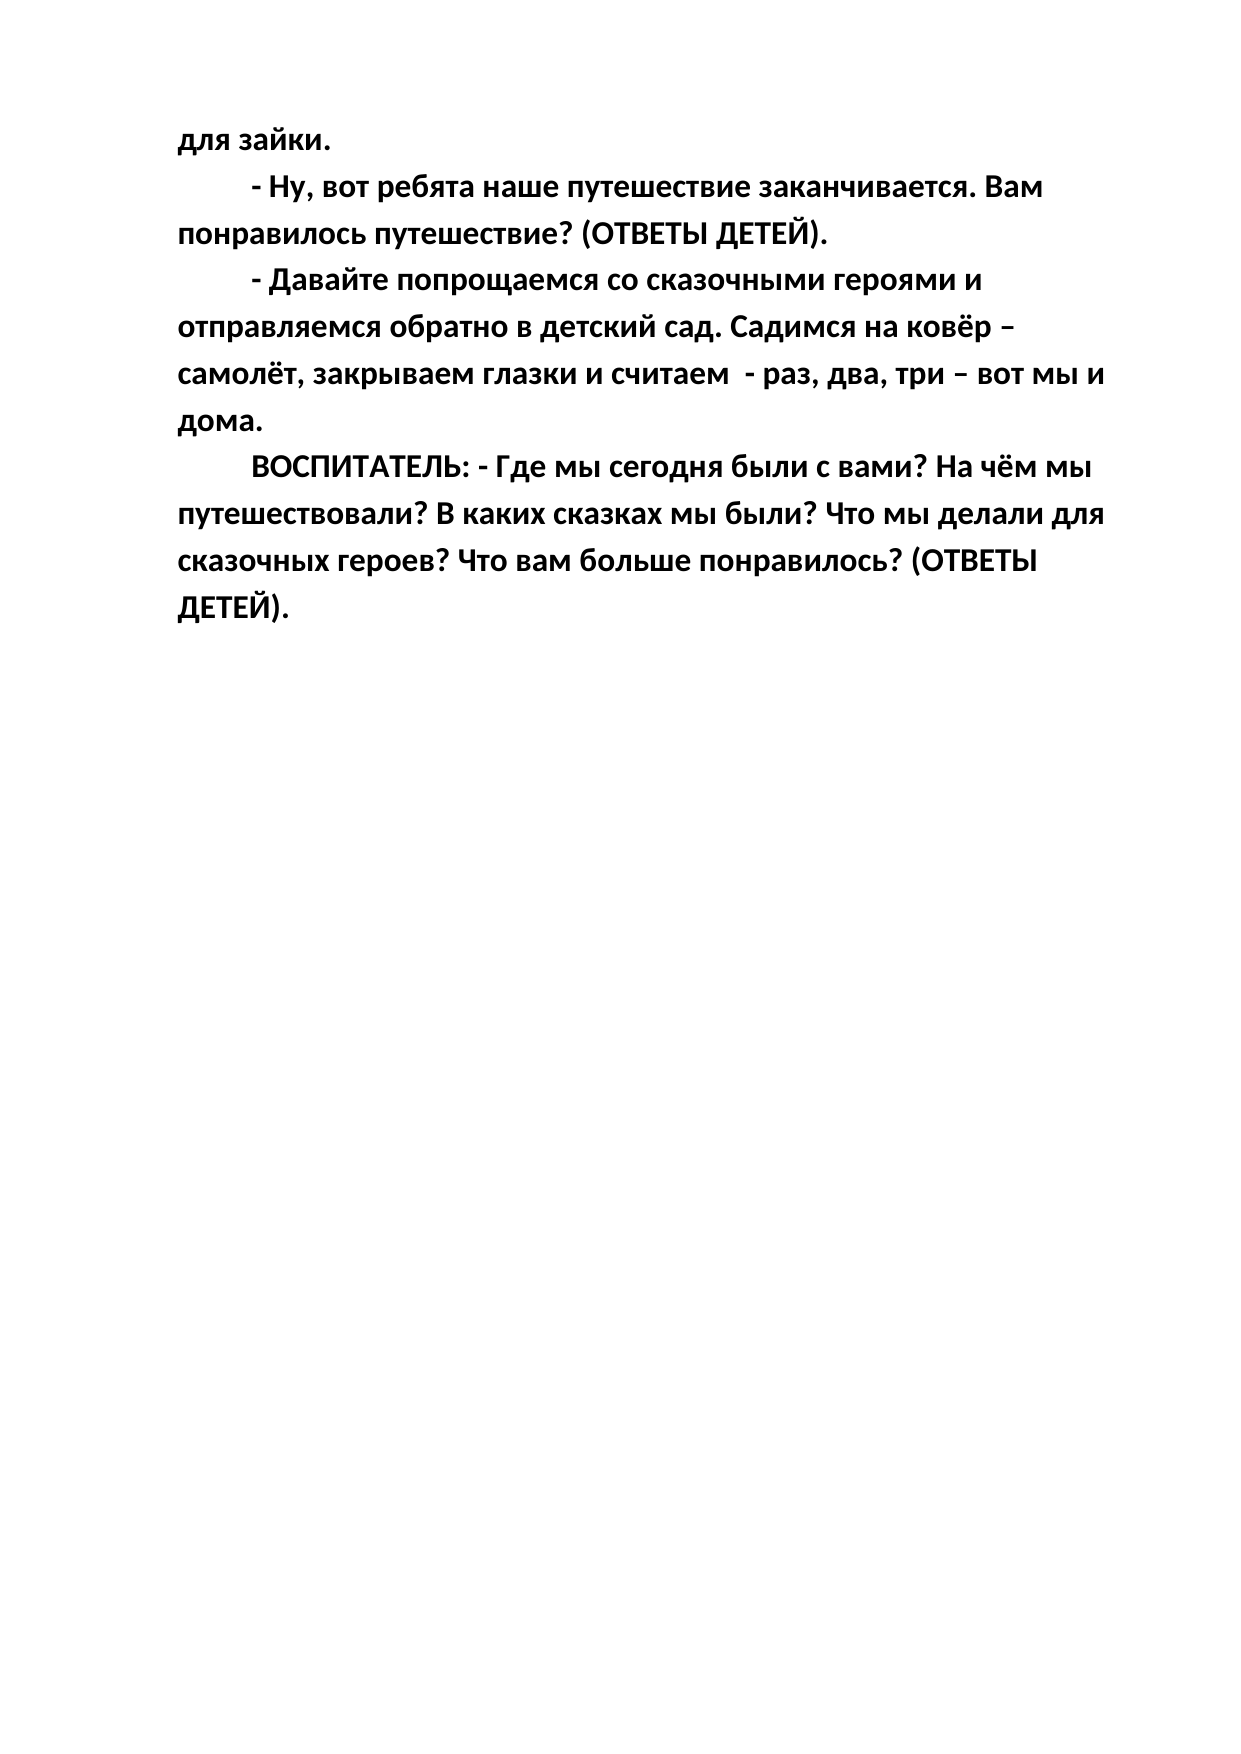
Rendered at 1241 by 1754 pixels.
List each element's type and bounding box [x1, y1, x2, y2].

text [177, 118, 1152, 1094]
